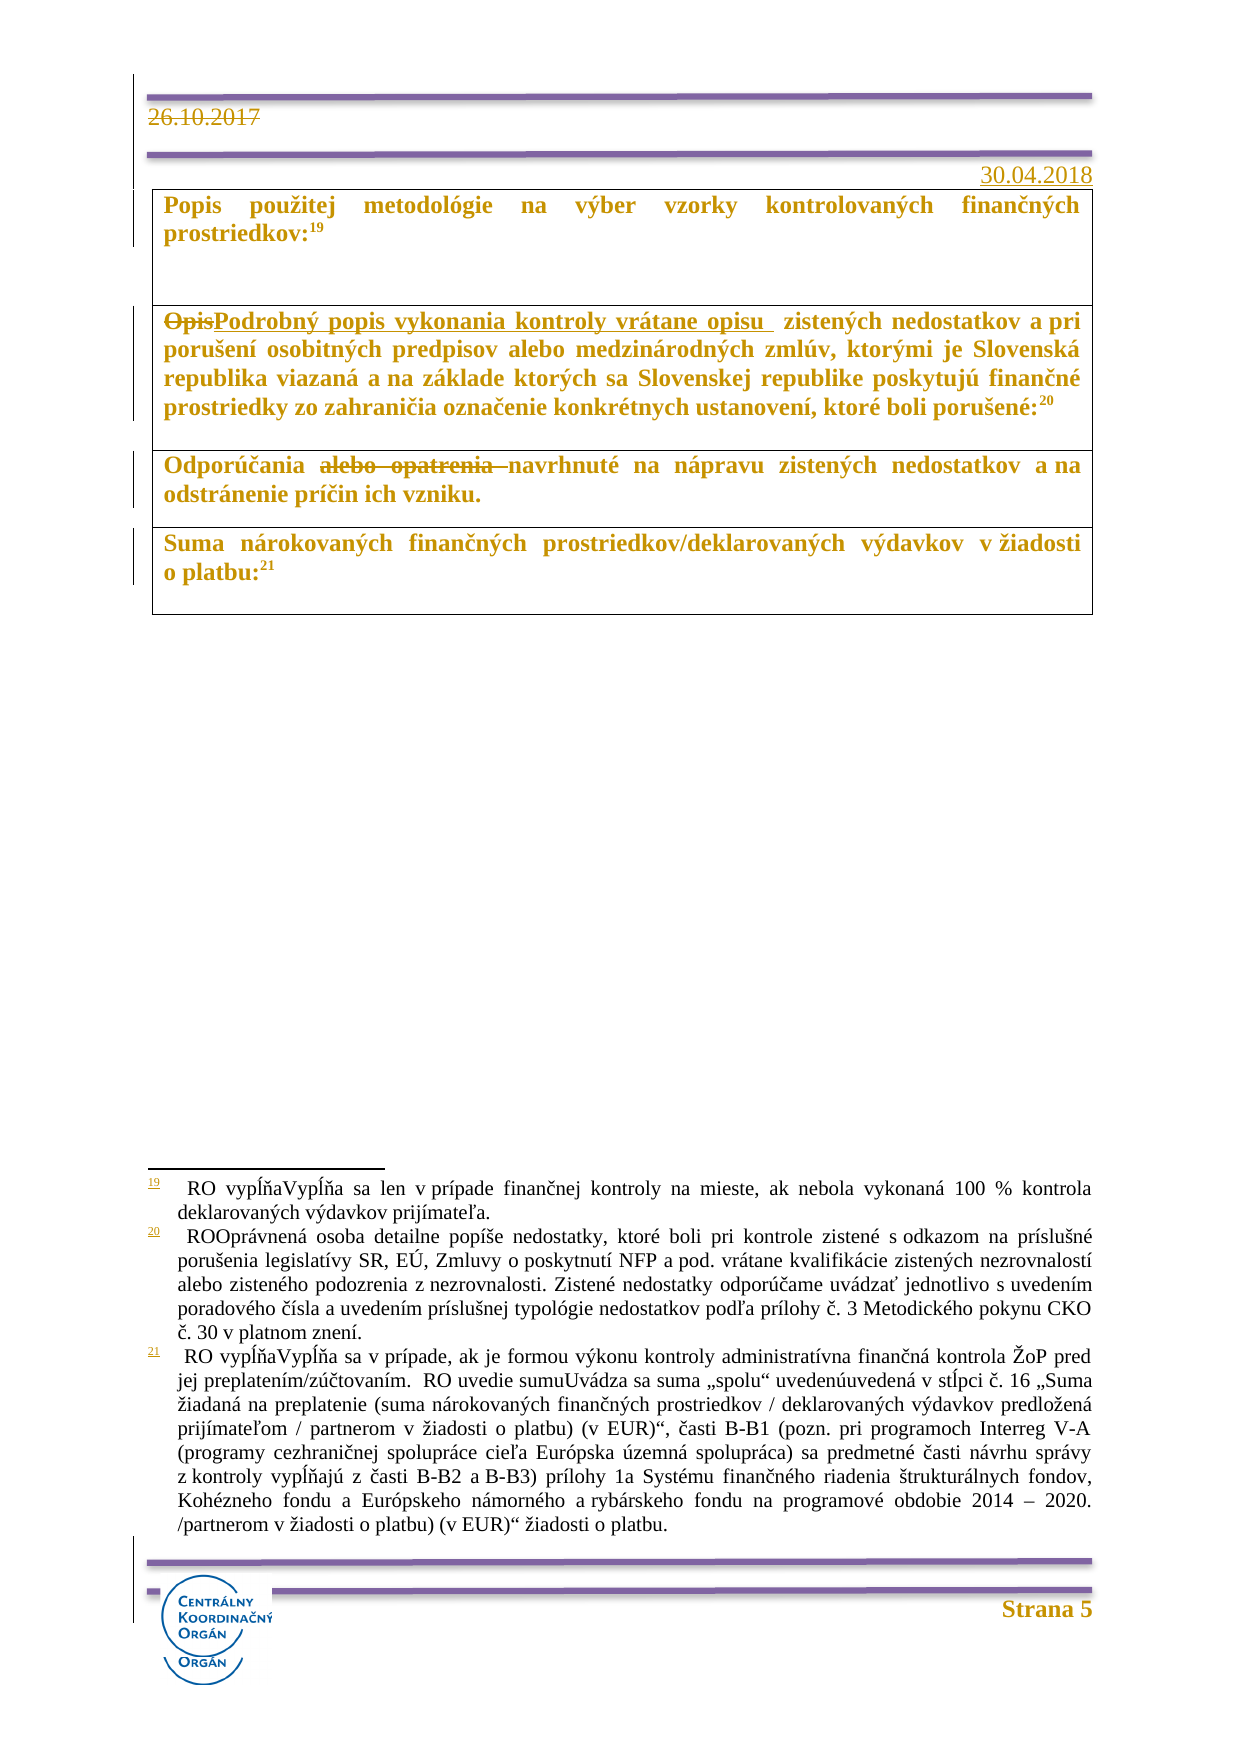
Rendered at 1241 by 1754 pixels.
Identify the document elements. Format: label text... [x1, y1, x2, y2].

table_cell zistených nedostatkov a priporušení osobitných predpisov alebo medzinárodných zmlúv, ktorými je Slovenská republika viazaná a na základe ktorých sa Slovenskej republike poskytujú finančné prostriedky zo zahraničia označenie konkrétnych ustanovení, ktoré boli porušené: [153, 306, 1092, 449]
table_cell Popis použitej metodológie na výber vzorky kontrolovaných finančných prostriedkov: [153, 190, 1092, 305]
table_cell Odporúčania navrhnuté na nápravu zistených nedostatkov a na odstránenie príčin ich vzniku. [153, 451, 1092, 527]
table_cell Suma nárokovaných finančných prostriedkov/deklarovaných výdavkov v žiadosti o platbu: [153, 528, 1092, 614]
picture [159, 1573, 272, 1684]
